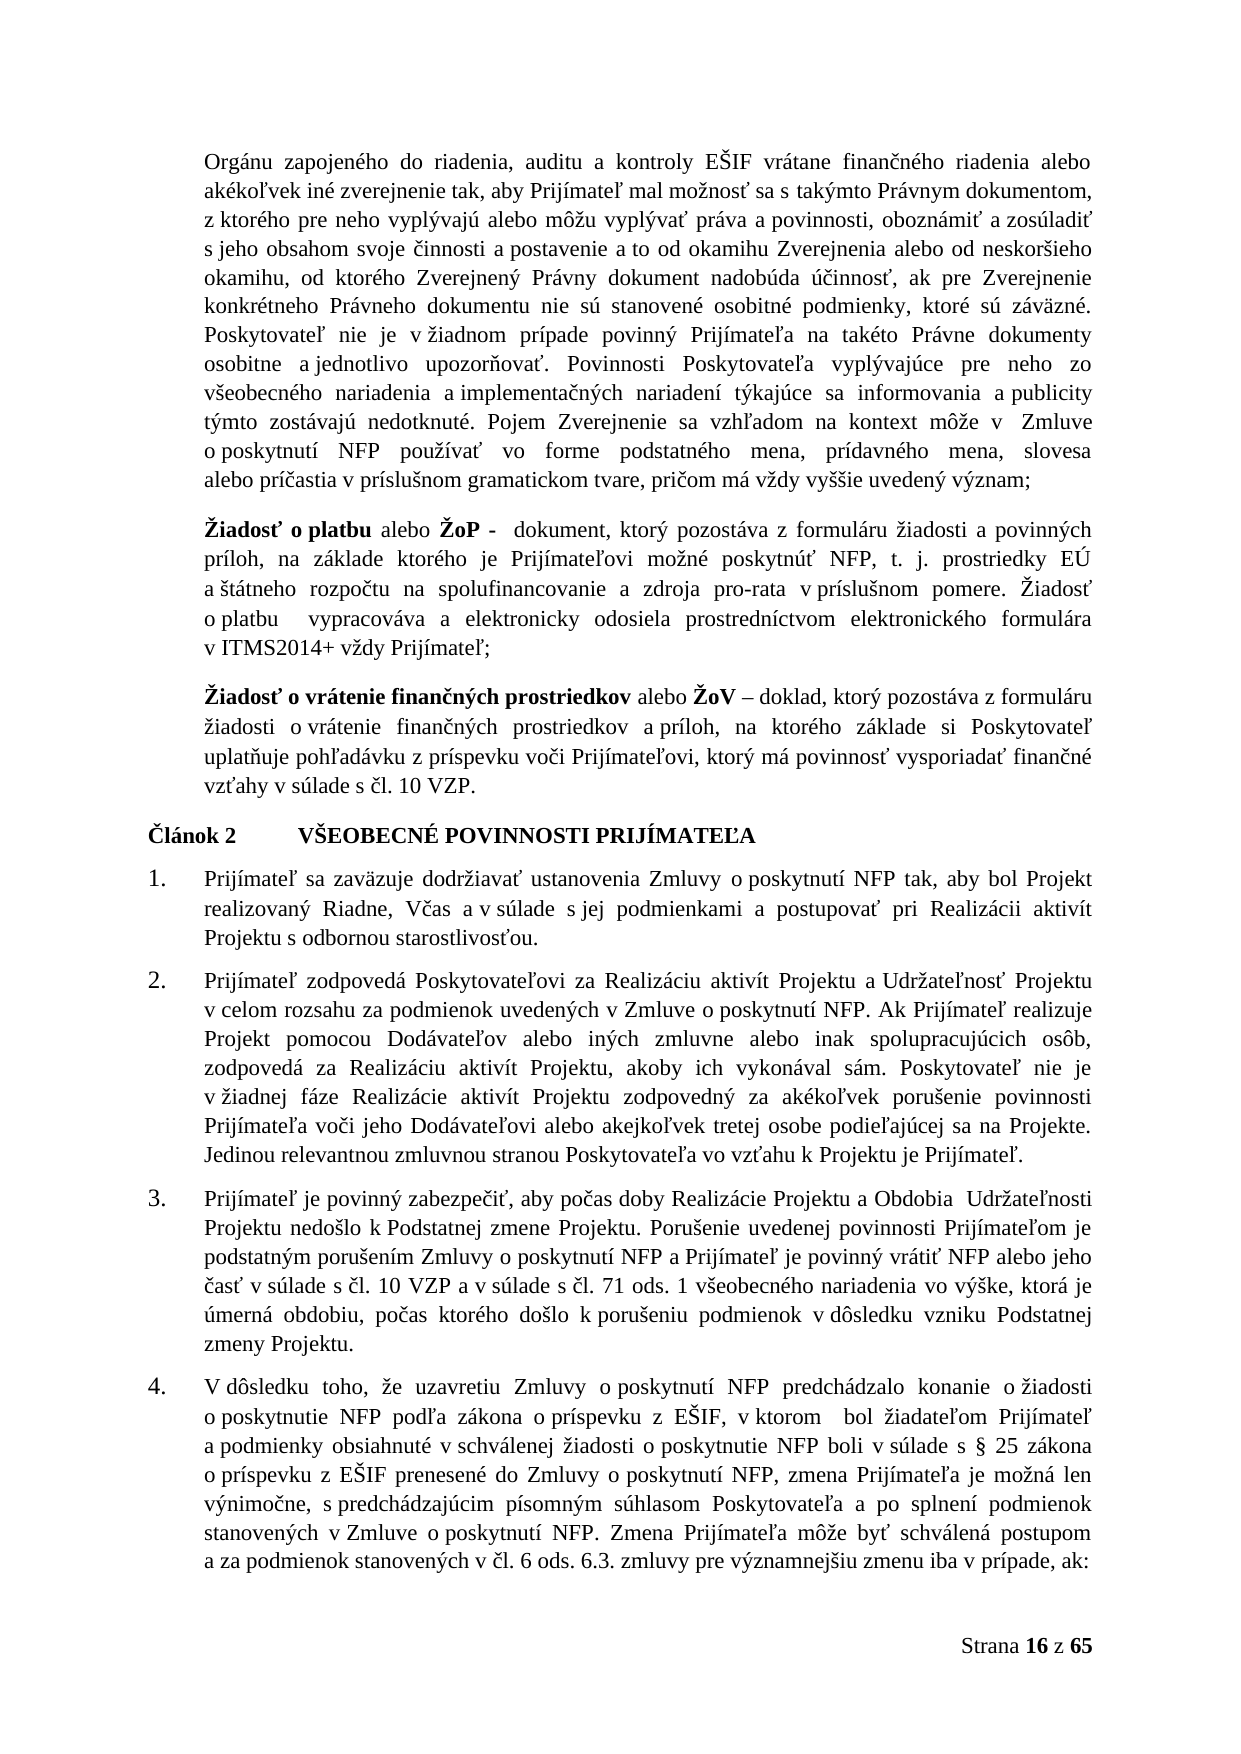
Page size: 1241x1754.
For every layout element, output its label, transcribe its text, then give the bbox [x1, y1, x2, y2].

text Žiadosť o vrátenie finančných prostriedkov alebo ŽoV – doklad, ktorý pozostáva z formuláru žiadosti o vrátenie finančných prostriedkov a príloh, na ktorého základe si Poskytovateľ uplatňuje pohľadávku z príspevku voči Prijímateľovi, ktorý má povinnosť vysporiadať finančné vzťahy v súlade s čl. 10 VZP. [204, 683, 1092, 798]
subtitle Článok 2 VŠEOBECNÉ POVINNOSTI PRIJÍMATEĽA [148, 822, 1092, 848]
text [204, 148, 1092, 493]
text Žiadosť o platbu alebo ŽoP - dokument, ktorý pozostáva z formuláru žiadosti a povinných príloh, na základe ktorého je Prijímateľovi možné poskytnúť NFP, t. j. prostriedky EÚ a štátneho rozpočtu na spolufinancovanie a zdroja pro-rata v príslušnom pomere. Žiadosť o platbu vypracováva a elektronicky odosiela prostredníctvom elektronického formulára v ITMS2014+ vždy Prijímateľ; [204, 516, 1092, 660]
list V dôsledku toho, že uzavretiu Zmluvy o poskytnutí NFP predchádzalo konanie o žiadosti o poskytnutie NFP podľa zákona o príspevku z EŠIF, v ktorom bol žiadateľom Prijímateľ a podmienky obsiahnuté v schválenej žiadosti o poskytnutie NFP boli v súlade s § 25 zákona o príspevku z EŠIF prenesené do Zmluvy o poskytnutí NFP, zmena Prijímateľa je možná len výnimočne, s predchádzajúcim písomným súhlasom Poskytovateľa a po splnení podmienok stanovených v Zmluve o poskytnutí NFP. Zmena Prijímateľa môže byť schválená postupom a za podmienok stanovených v čl. 6 ods. 6.3. zmluvy pre významnejšiu zmenu iba v prípade, ak: [148, 1371, 1092, 1574]
list Prijímateľ je povinný zabezpečiť, aby počas doby Realizácie Projektu a Obdobia Udržateľnosti Projektu nedošlo k Podstatnej zmene Projektu. Porušenie uvedenej povinnosti Prijímateľom je podstatným porušením Zmluvy o poskytnutí NFP a Prijímateľ je povinný vrátiť NFP alebo jeho časť v súlade s čl. 10 VZP a v súlade s čl. 71 ods. 1 všeobecného nariadenia vo výške, ktorá je úmerná obdobiu, počas ktorého došlo k porušeniu podmienok v dôsledku vzniku Podstatnej zmeny Projektu. [148, 1183, 1092, 1356]
list Prijímateľ sa zaväzuje dodržiavať ustanovenia Zmluvy o poskytnutí NFP tak, aby bol Projekt realizovaný Riadne, Včas a v súlade s jej podmienkami a postupovať pri Realizácii aktivít Projektu s odbornou starostlivosťou. [148, 863, 1092, 950]
list Prijímateľ zodpovedá Poskytovateľovi za Realizáciu aktivít Projektu a Udržateľnosť Projektu v celom rozsahu za podmienok uvedených v Zmluve o poskytnutí NFP. Ak Prijímateľ realizuje Projekt pomocou Dodávateľov alebo iných zmluvne alebo inak spolupracujúcich osôb, zodpovedá za Realizáciu aktivít Projektu, akoby ich vykonával sám. Poskytovateľ nie je v žiadnej fáze Realizácie aktivít Projektu zodpovedný za akékoľvek porušenie povinnosti Prijímateľa voči jeho Dodávateľovi alebo akejkoľvek tretej osobe podieľajúcej sa na Projekte. Jedinou relevantnou zmluvnou stranou Poskytovateľa vo vzťahu k Projektu je Prijímateľ. [148, 965, 1092, 1168]
